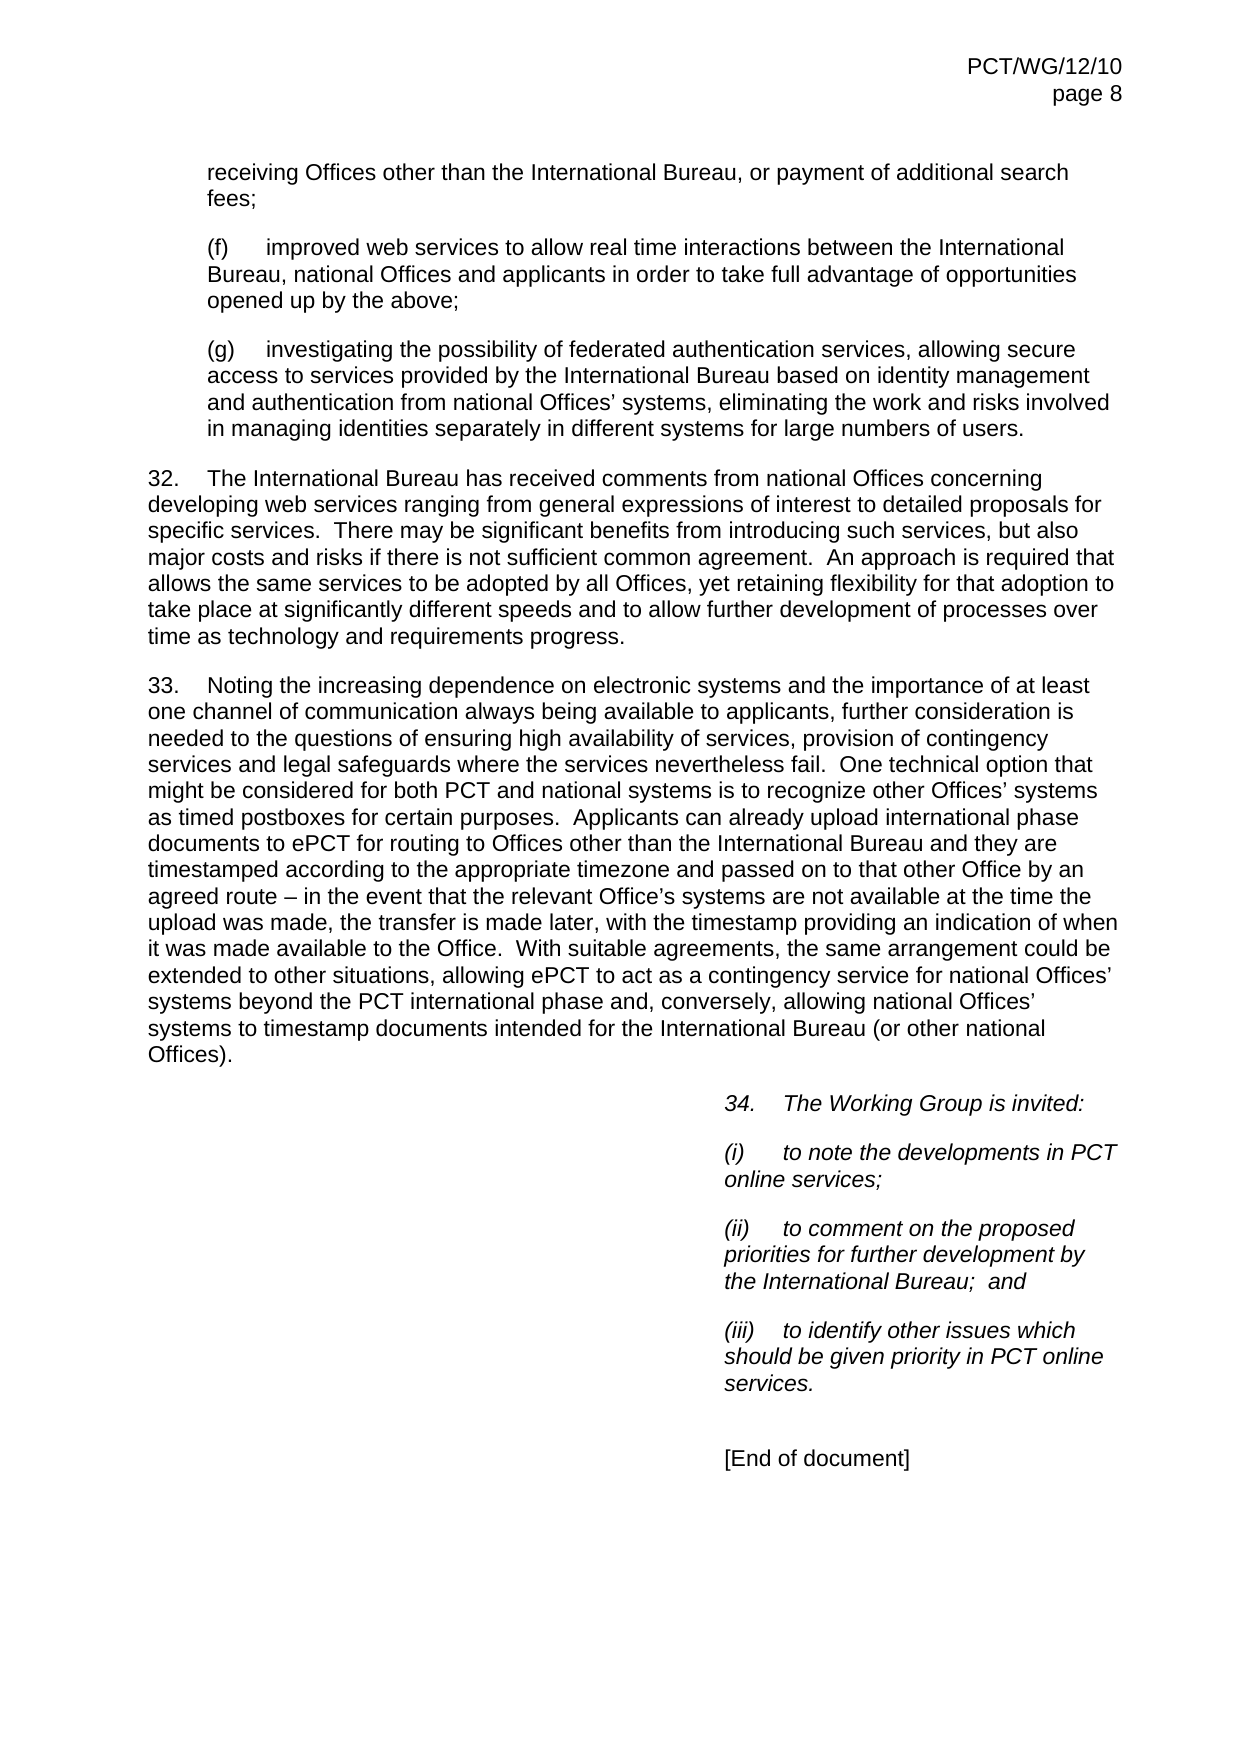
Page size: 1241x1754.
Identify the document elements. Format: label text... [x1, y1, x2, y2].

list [207, 158, 1122, 211]
list improved web services to allow real time interactions between the International Bureau, national Offices and applicants in order to take full advantage of opportunities opened up by the above; [207, 234, 1122, 313]
text The Working Group is invited: [724, 1090, 1122, 1116]
text [End of document] [724, 1445, 1122, 1472]
list investigating the possibility of federated authentication services, allowing secure access to services provided by the International Bureau based on identity management and authentication from national Offices’ systems, eliminating the work and risks involved in managing identities separately in different systems for large numbers of users. [207, 336, 1122, 442]
text Noting the increasing dependence on electronic systems and the importance of at least one channel of communication always being available to applicants, further consideration is needed to the questions of ensuring high availability of services, provision of contingency services and legal safeguards where the services nevertheless fail. One technical option that might be considered for both PCT and national systems is to recognize other Offices’ systems as timed postboxes for certain purposes. Applicants can already upload international phase documents to ePCT for routing to Offices other than the International Bureau and they are timestamped according to the appropriate timezone and passed on to that other Office by an agreed route – in the event that the relevant Office’s systems are not available at the time the upload was made, the transfer is made later, with the timestamp providing an indication of when it was made available to the Office. With suitable agreements, the same arrangement could be extended to other situations, allowing ePCT to act as a contingency service for national Offices’ systems beyond the PCT international phase and, conversely, allowing national Offices’ systems to timestamp documents intended for the International Bureau (or other national Offices). [148, 672, 1122, 1067]
list (ii) to comment on the proposed priorities for further development by the International Bureau; and [724, 1215, 1122, 1294]
list (i) to note the developments in PCT online services; [724, 1139, 1122, 1192]
text The International Bureau has received comments from national Offices concerning developing web services ranging from general expressions of interest to detailed proposals for specific services. There may be significant benefits from introducing such services, but also major costs and risks if there is not sufficient common agreement. An approach is required that allows the same services to be adopted by all Offices, yet retaining flexibility for that adoption to take place at significantly different speeds and to allow further development of processes over time as technology and requirements progress. [148, 464, 1122, 649]
list (iii) to identify other issues which should be given priority in PCT online services. [724, 1317, 1122, 1396]
